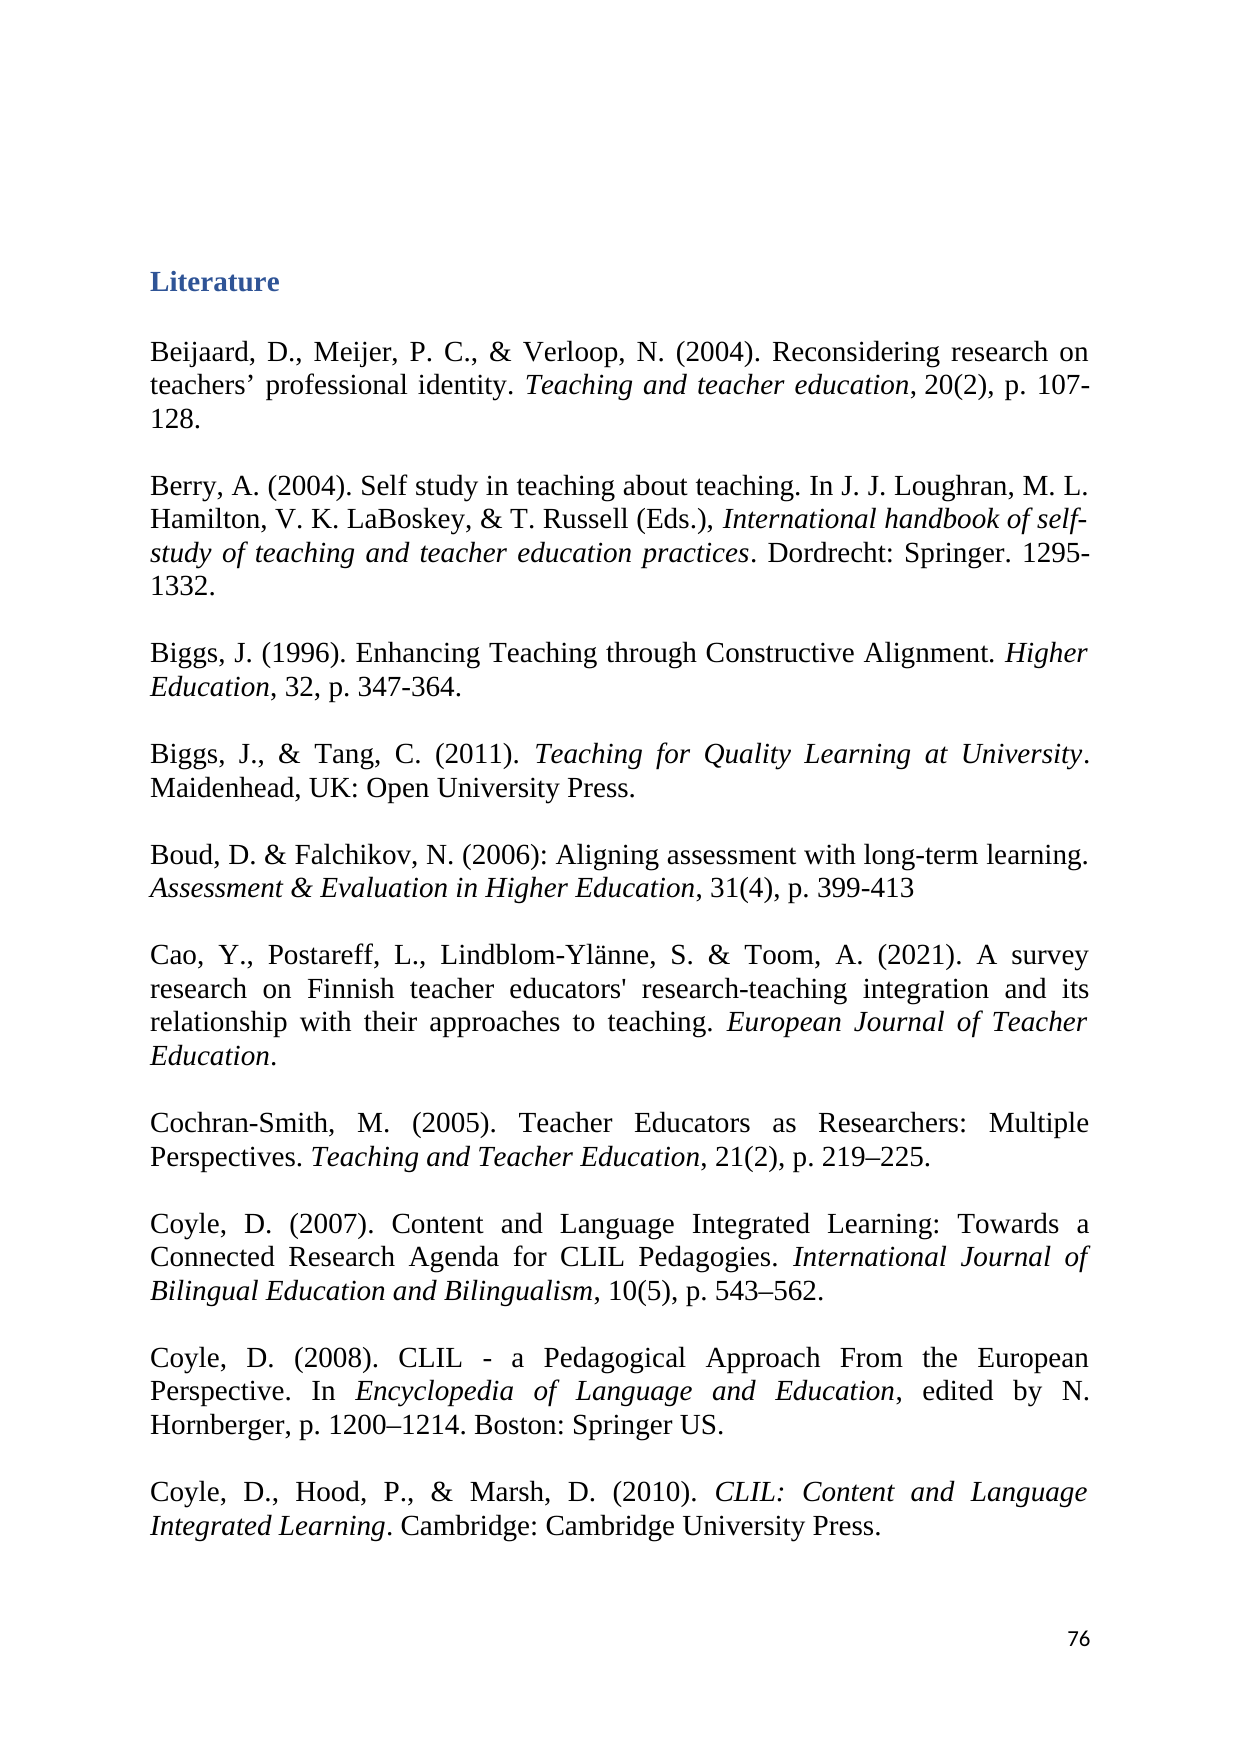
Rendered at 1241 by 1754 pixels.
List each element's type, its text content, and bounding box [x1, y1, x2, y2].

text Biggs, J. (1996). Enhancing Teaching through Constructive Alignment. Higher Education, 32, p. 347-364. [150, 636, 1090, 703]
text Coyle, D. (2008). CLIL - a Pedagogical Approach From the European Perspective. In Encyclopedia of Language and Education, edited by N. Hornberger, p. 1200–1214. Boston: Springer US. [150, 1340, 1090, 1441]
text Biggs, J., & Tang, C. (2011). Teaching for Quality Learning at University. Maidenhead, UK: Open University Press. [150, 736, 1090, 803]
text Coyle, D., Hood, P., & Marsh, D. (2010). CLIL: Content and Language Integrated Learning. Cambridge: Cambridge University Press. [150, 1474, 1090, 1541]
text Boud, D. & Falchikov, N. (2006): Aligning assessment with long‐term learning. Assessment & Evaluation in Higher Education, 31(4), p. 399-413 [150, 837, 1090, 904]
text Coyle, D. (2007). Content and Language Integrated Learning: Towards a Connected Research Agenda for CLIL Pedagogies. International Journal of Bilingual Education and Bilingualism, 10(5), p. 543–562. [150, 1206, 1090, 1306]
text Cochran-Smith, M. (2005). Teacher Educators as Researchers: Multiple Perspectives. Teaching and Teacher Education, 21(2), p. 219–225. [150, 1105, 1090, 1172]
text Beijaard, D., Meijer, P. C., & Verloop, N. (2004). Reconsidering research on teachers’ professional identity. Teaching and teacher education, 20(2), p. 107-128. [150, 334, 1090, 434]
subtitle Literature [150, 264, 1090, 297]
text Berry, A. (2004). Self study in teaching about teaching. In J. J. Loughran, M. L. Hamilton, V. K. LaBoskey, & T. Russell (Eds.), International handbook of self-study of teaching and teacher education practices. Dordrecht: Springer. 1295-1332. [150, 468, 1090, 602]
text Cao, Y., Postareff, L., Lindblom-Ylänne, S. & Toom, A. (2021). A survey research on Finnish teacher educators' research-teaching integration and its relationship with their approaches to teaching. European Journal of Teacher Education. [150, 937, 1090, 1072]
